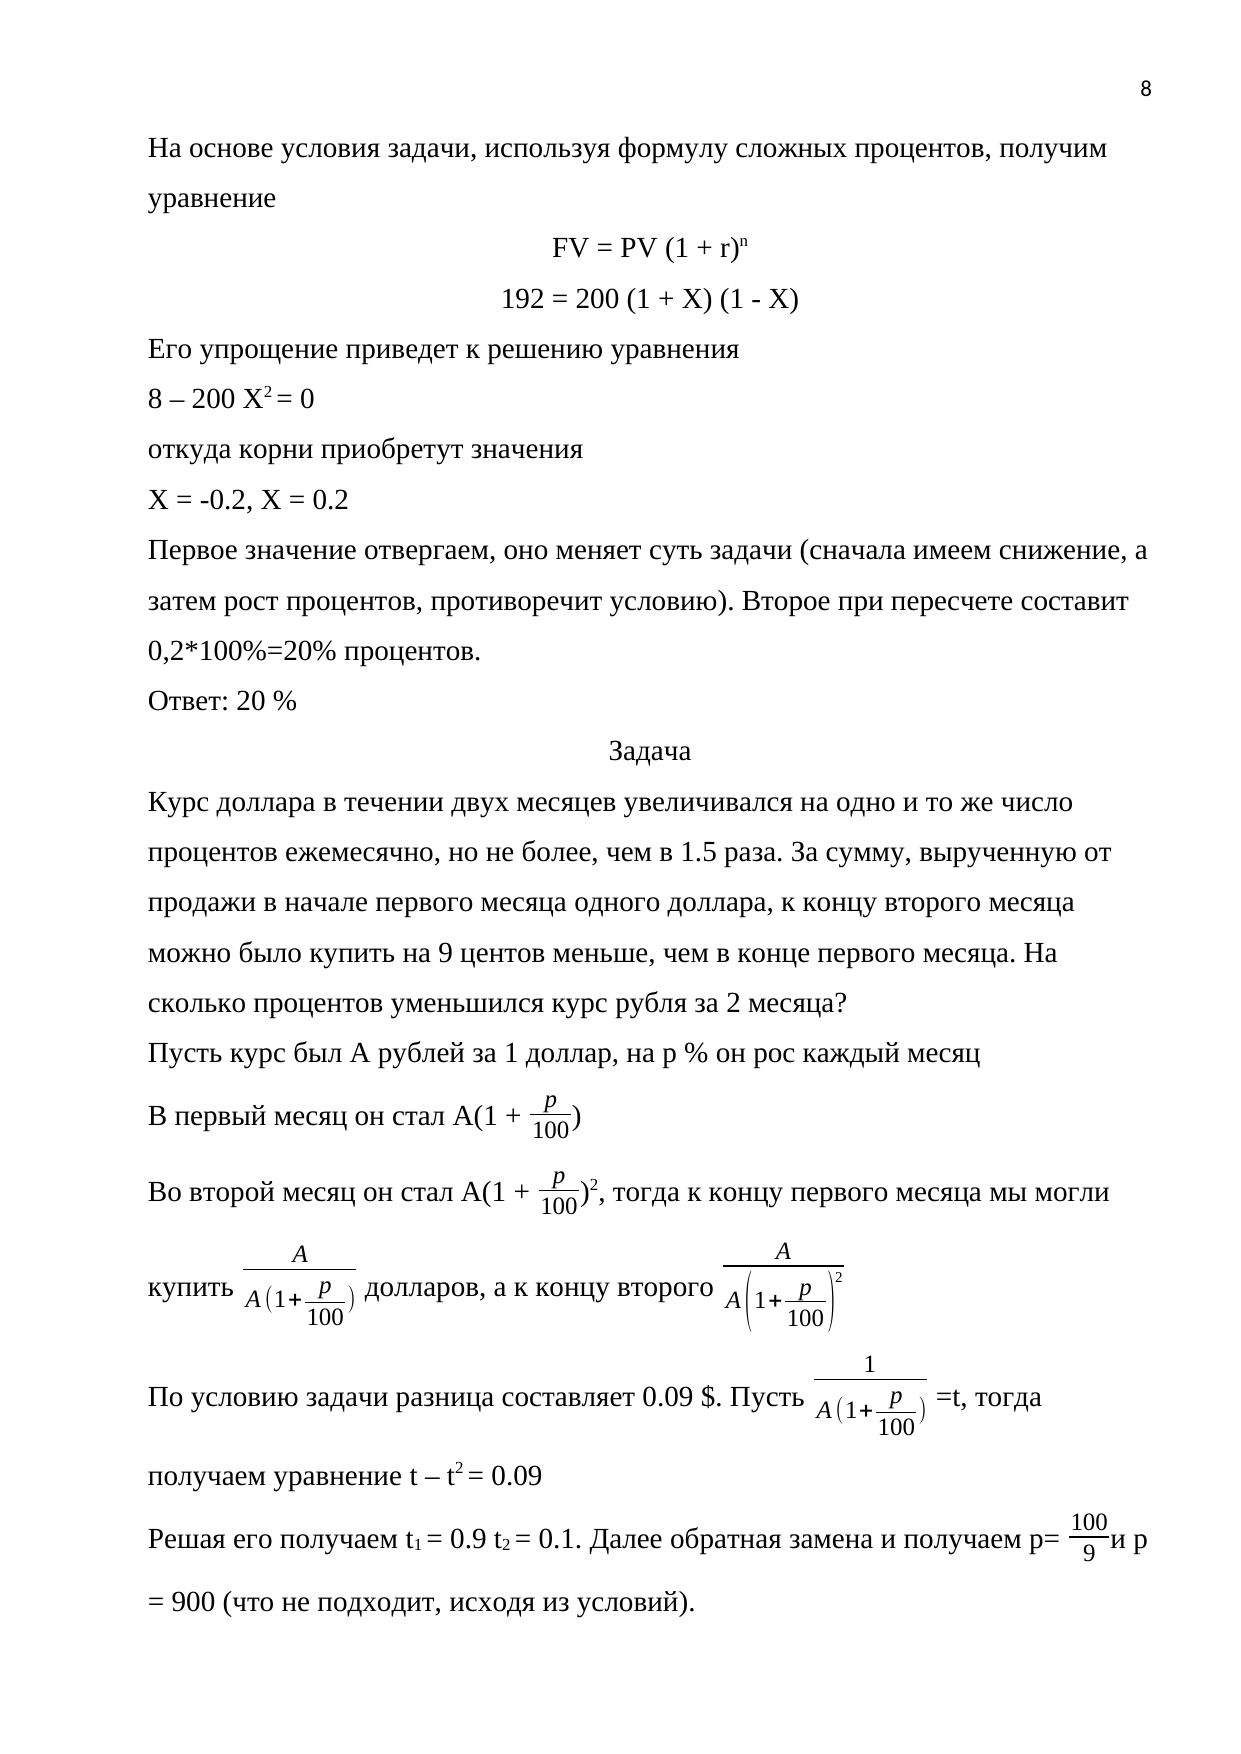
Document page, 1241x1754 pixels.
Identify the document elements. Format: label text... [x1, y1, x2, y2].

text 8 – 200 Х2 = 0 [148, 381, 1152, 415]
text Пусть курс был А рублей за 1 доллар, на р % он рос каждый месяц [148, 1035, 1152, 1069]
text Курс доллара в течении двух месяцев увеличивался на одно и то же число процентов ежемесячно, но не более, чем в 1.5 раза. За сумму, вырученную от продажи в начале первого месяца одного доллара, к концу второго месяца можно было купить на 9 центов меньше, чем в конце первого месяца. На сколько процентов уменьшился курс рубля за 2 месяца? [148, 784, 1152, 1019]
text Задача [148, 733, 1152, 767]
text FV = PV (1 + r)n [148, 230, 1152, 264]
text На основе условия задачи, используя формулу сложных процентов, получим уравнение [148, 130, 1152, 214]
text откуда корни приобретут значения [148, 432, 1152, 465]
text В первый месяц он стал А(1 + ) [148, 1086, 1152, 1145]
text Х = -0.2, Х = 0.2 [148, 482, 1152, 516]
text Решая его получаем t1 = 0.9 t2 = 0.1. Далее обратная замена и получаем р= и р = 900 (что не подходит, исходя из условий). [148, 1508, 1152, 1617]
text Его упрощение приведет к решению уравнения [148, 331, 1152, 364]
text 192 = 200 (1 + Х) (1 - Х) [148, 281, 1152, 314]
text Во второй месяц он стал А(1 + )2, тогда к концу первого месяца мы могли купить долларов, а к концу второго [148, 1161, 1152, 1334]
text По условию задачи разница составляет 0.09 $. Пусть =t, тогда получаем уравнение t – t2 = 0.09 [148, 1351, 1152, 1491]
text Ответ: 20 % [148, 683, 1152, 717]
text Первое значение отвергаем, оно меняет суть задачи (сначала имеем снижение, а затем рост процентов, противоречит условию). Второе при пересчете составит 0,2*100%=20% процентов. [148, 532, 1152, 666]
